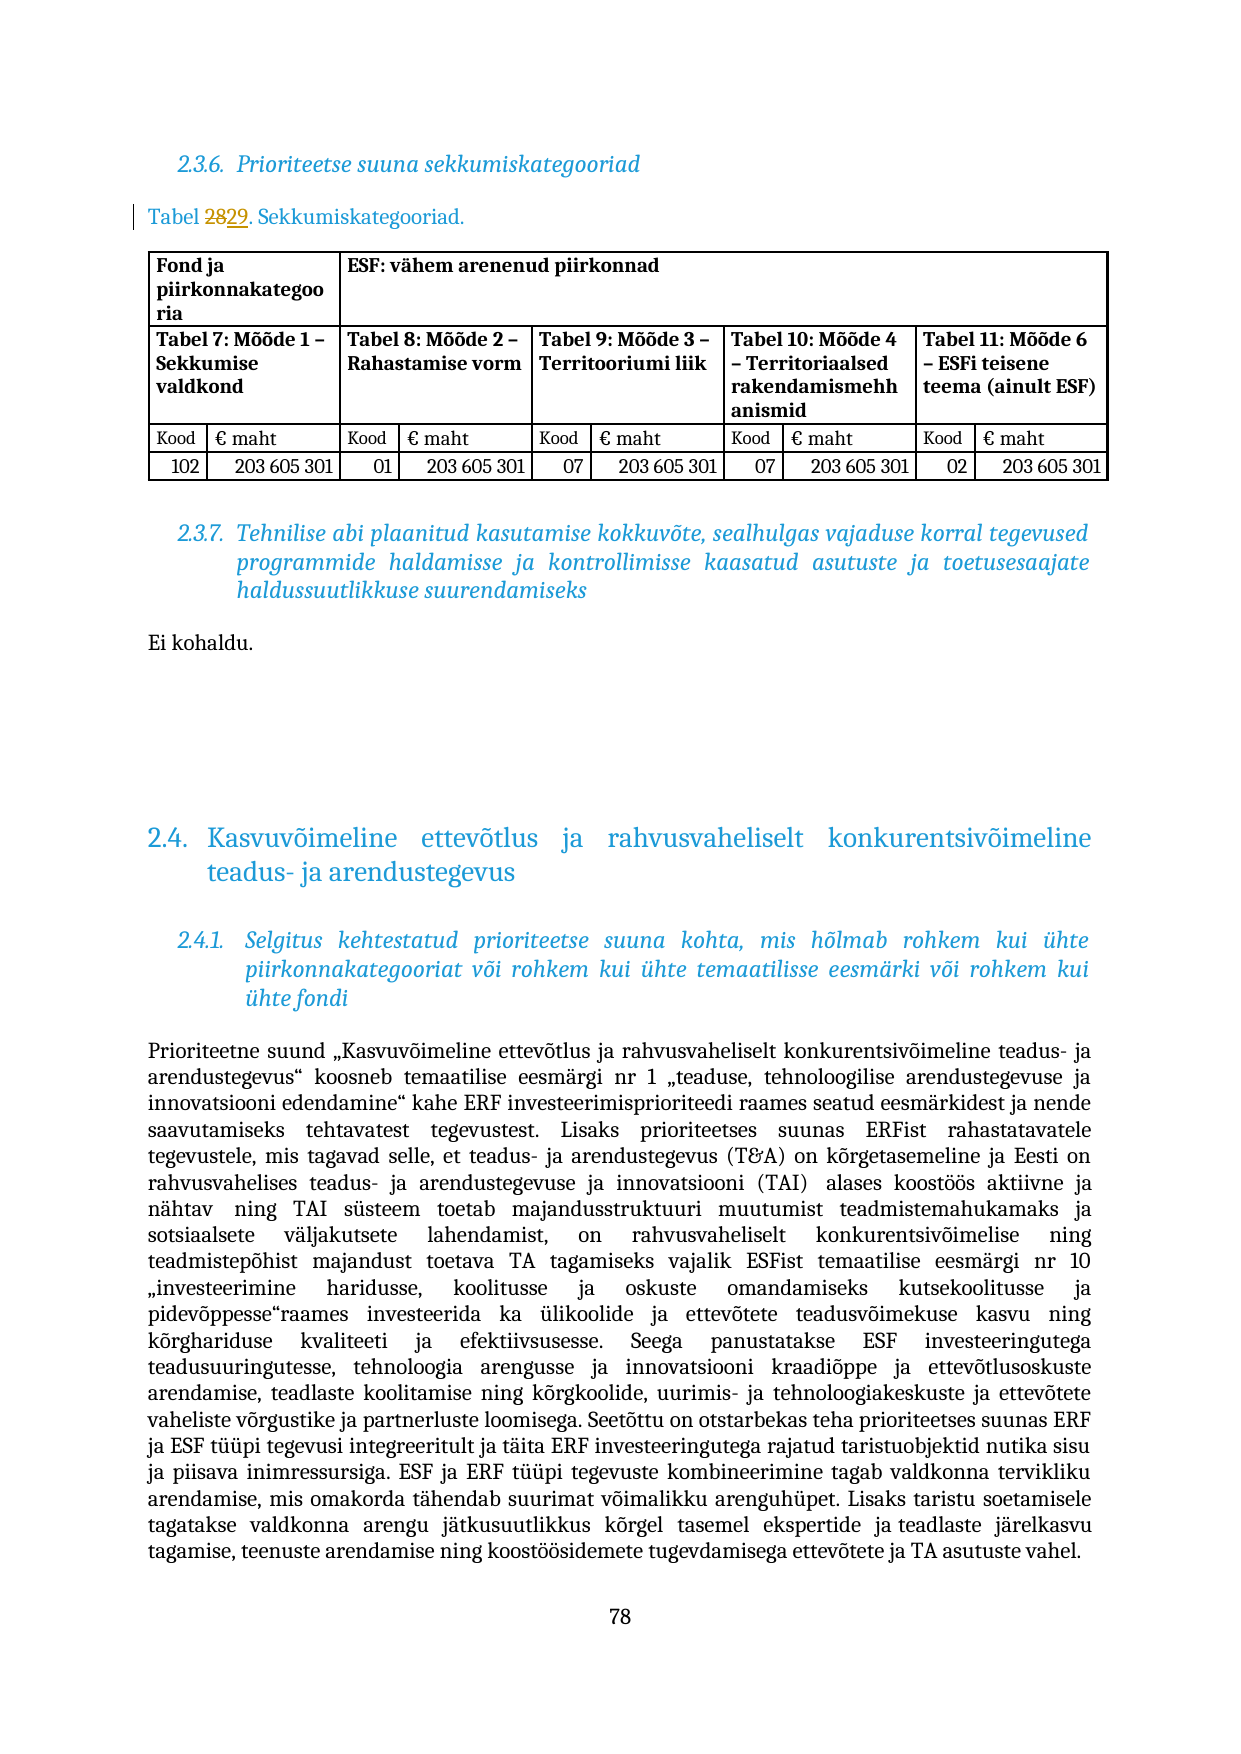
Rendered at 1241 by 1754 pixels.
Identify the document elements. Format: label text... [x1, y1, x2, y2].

text Prioriteetne suund „Kasvuvõimeline ettevõtlus ja rahvusvaheliselt konkurentsivõimeline teadus- ja arendustegevus“ koosneb temaatilise eesmärgi nr 1 „teaduse, tehnoloogilise arendustegevuse ja innovatsiooni edendamine“ kahe ERF investeerimisprioriteedi raames seatud eesmärkidest ja nende saavutamiseks tehtavatest tegevustest. Lisaks prioriteetses suunas ERFist rahastatavatele tegevustele, mis tagavad selle, et teadus- ja arendustegevus (T&A) on kõrgetasemeline ja Eesti on rahvusvahelises teadus- ja arendustegevuse ja innovatsiooni (TAI) alases koostöös aktiivne ja nähtav ning TAI süsteem toetab majandusstruktuuri muutumist teadmistemahukamaks ja sotsiaalsete väljakutsete lahendamist, on rahvusvaheliselt konkurentsivõimelise ning teadmistepõhist majandust toetava TA tagamiseks vajalik ESFist temaatilise eesmärgi nr 10 „investeerimine haridusse, koolitusse ja oskuste omandamiseks kutsekoolitusse ja pidevõppesse“raames investeerida ka ülikoolide ja ettevõtete teadusvõimekuse kasvu ning kõrghariduse kvaliteeti ja efektiivsusesse. Seega panustatakse ESF investeeringutega teadusuuringutesse, tehnoloogia arengusse ja innovatsiooni kraadiõppe ja ettevõtlusoskuste arendamise, teadlaste koolitamise ning kõrgkoolide, uurimis- ja tehnoloogiakeskuste ja ettevõtete vaheliste võrgustike ja partnerluste loomisega. Seetõttu on otstarbekas teha prioriteetses suunas ERF ja ESF tüüpi tegevusi integreeritult ja täita ERF investeeringutega rajatud taristuobjektid nutika sisu ja piisava inimressursiga. ESF ja ERF tüüpi tegevuste kombineerimine tagab valdkonna tervikliku arendamise, mis omakorda tähendab suurimat võimalikku arenguhüpet. Lisaks taristu soetamisele tagatakse valdkonna arengu jätkusuutlikkus kõrgel tasemel ekspertide ja teadlaste järelkasvu tagamise, teenuste arendamise ning koostöösidemete tugevdamisega ettevõtete ja TA asutuste vahel. [148, 1301, 1092, 1564]
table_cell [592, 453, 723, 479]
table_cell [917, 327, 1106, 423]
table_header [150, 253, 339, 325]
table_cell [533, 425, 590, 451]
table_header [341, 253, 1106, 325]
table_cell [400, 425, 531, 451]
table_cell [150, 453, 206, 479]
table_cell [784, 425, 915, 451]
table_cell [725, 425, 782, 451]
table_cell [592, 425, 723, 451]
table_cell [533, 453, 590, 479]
text Ei kohaldu. [148, 630, 1092, 656]
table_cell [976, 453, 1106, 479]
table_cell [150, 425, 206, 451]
text Prioriteetne suund „Kasvuvõimeline ettevõtlus ja rahvusvaheliselt konkurentsivõimeline teadus- ja arendustegevus“ koosneb temaatilise eesmärgi nr 1 „teaduse, tehnoloogilise arendustegevuse ja innovatsiooni edendamine“ kahe ERF investeerimisprioriteedi raames seatud eesmärkidest ja nende saavutamiseks tehtavatest tegevustest. Lisaks prioriteetses suunas ERFist rahastatavatele tegevustele, mis tagavad selle, et teadus- ja arendustegevus (T&A) on kõrgetasemeline ja Eesti on rahvusvahelises teadus- ja arendustegevuse ja innovatsiooni (TAI) alases koostöös aktiivne ja nähtav ning TAI süsteem toetab majandusstruktuuri muutumist teadmistemahukamaks ja sotsiaalsete väljakutsete lahendamist, on rahvusvaheliselt konkurentsivõimelise ning teadmistepõhist majandust toetava TA tagamiseks vajalik ESFist temaatilise eesmärgi nr 10 „investeerimine haridusse, koolitusse ja oskuste omandamiseks kutsekoolitusse ja pidevõppesse“raames investeerida ka ülikoolide ja ettevõtete teadusvõimekuse kasvu ning kõrghariduse kvaliteeti ja efektiivsusesse. Seega panustatakse ESF investeeringutega teadusuuringutesse, tehnoloogia arengusse ja innovatsiooni kraadiõppe ja ettevõtlusoskuste arendamise, teadlaste koolitamise ning kõrgkoolide, uurimis- ja tehnoloogiakeskuste ja ettevõtete vaheliste võrgustike ja partnerluste loomisega. Seetõttu on otstarbekas teha prioriteetses suunas ERF ja ESF tüüpi tegevusi integreeritult ja täita ERF investeeringutega rajatud taristuobjektid nutika sisu ja piisava inimressursiga. ESF ja ERF tüüpi tegevuste kombineerimine tagab valdkonna tervikliku arendamise, mis omakorda tähendab suurimat võimalikku arenguhüpet. Lisaks taristu soetamisele tagatakse valdkonna arengu jätkusuutlikkus kõrgel tasemel ekspertide ja teadlaste järelkasvu tagamise, teenuste arendamise ning koostöösidemete tugevdamisega ettevõtete ja TA asutuste vahel. [148, 1037, 1092, 1301]
list Kasvuvõimeline ettevõtlus ja rahvusvaheliselt konkurentsivõimeline teadus- ja arendustegevus [148, 822, 1092, 889]
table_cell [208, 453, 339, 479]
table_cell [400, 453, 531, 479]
text Tabel . Sekkumiskategooriad. [148, 204, 1092, 230]
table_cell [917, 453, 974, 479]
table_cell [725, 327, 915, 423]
list Selgitus kehtestatud prioriteetse suuna kohta, mis hõlmab rohkem kui ühte piirkonnakategooriat või rohkem kui ühte temaatilisse eesmärki või rohkem kui ühte fondi [177, 926, 1092, 1012]
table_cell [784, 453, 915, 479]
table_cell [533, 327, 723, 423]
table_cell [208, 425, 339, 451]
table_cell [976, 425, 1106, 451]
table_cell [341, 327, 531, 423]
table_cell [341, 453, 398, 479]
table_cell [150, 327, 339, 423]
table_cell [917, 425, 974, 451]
list Prioriteetse suuna sekkumiskategooriad [177, 150, 1092, 179]
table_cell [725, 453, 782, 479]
list Tehnilise abi plaanitud kasutamise kokkuvõte, sealhulgas vajaduse korral tegevused programmide haldamisse ja kontrollimisse kaasatud asutuste ja toetusesaajate haldussuutlikkuse suurendamiseks [177, 519, 1092, 605]
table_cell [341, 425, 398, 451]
